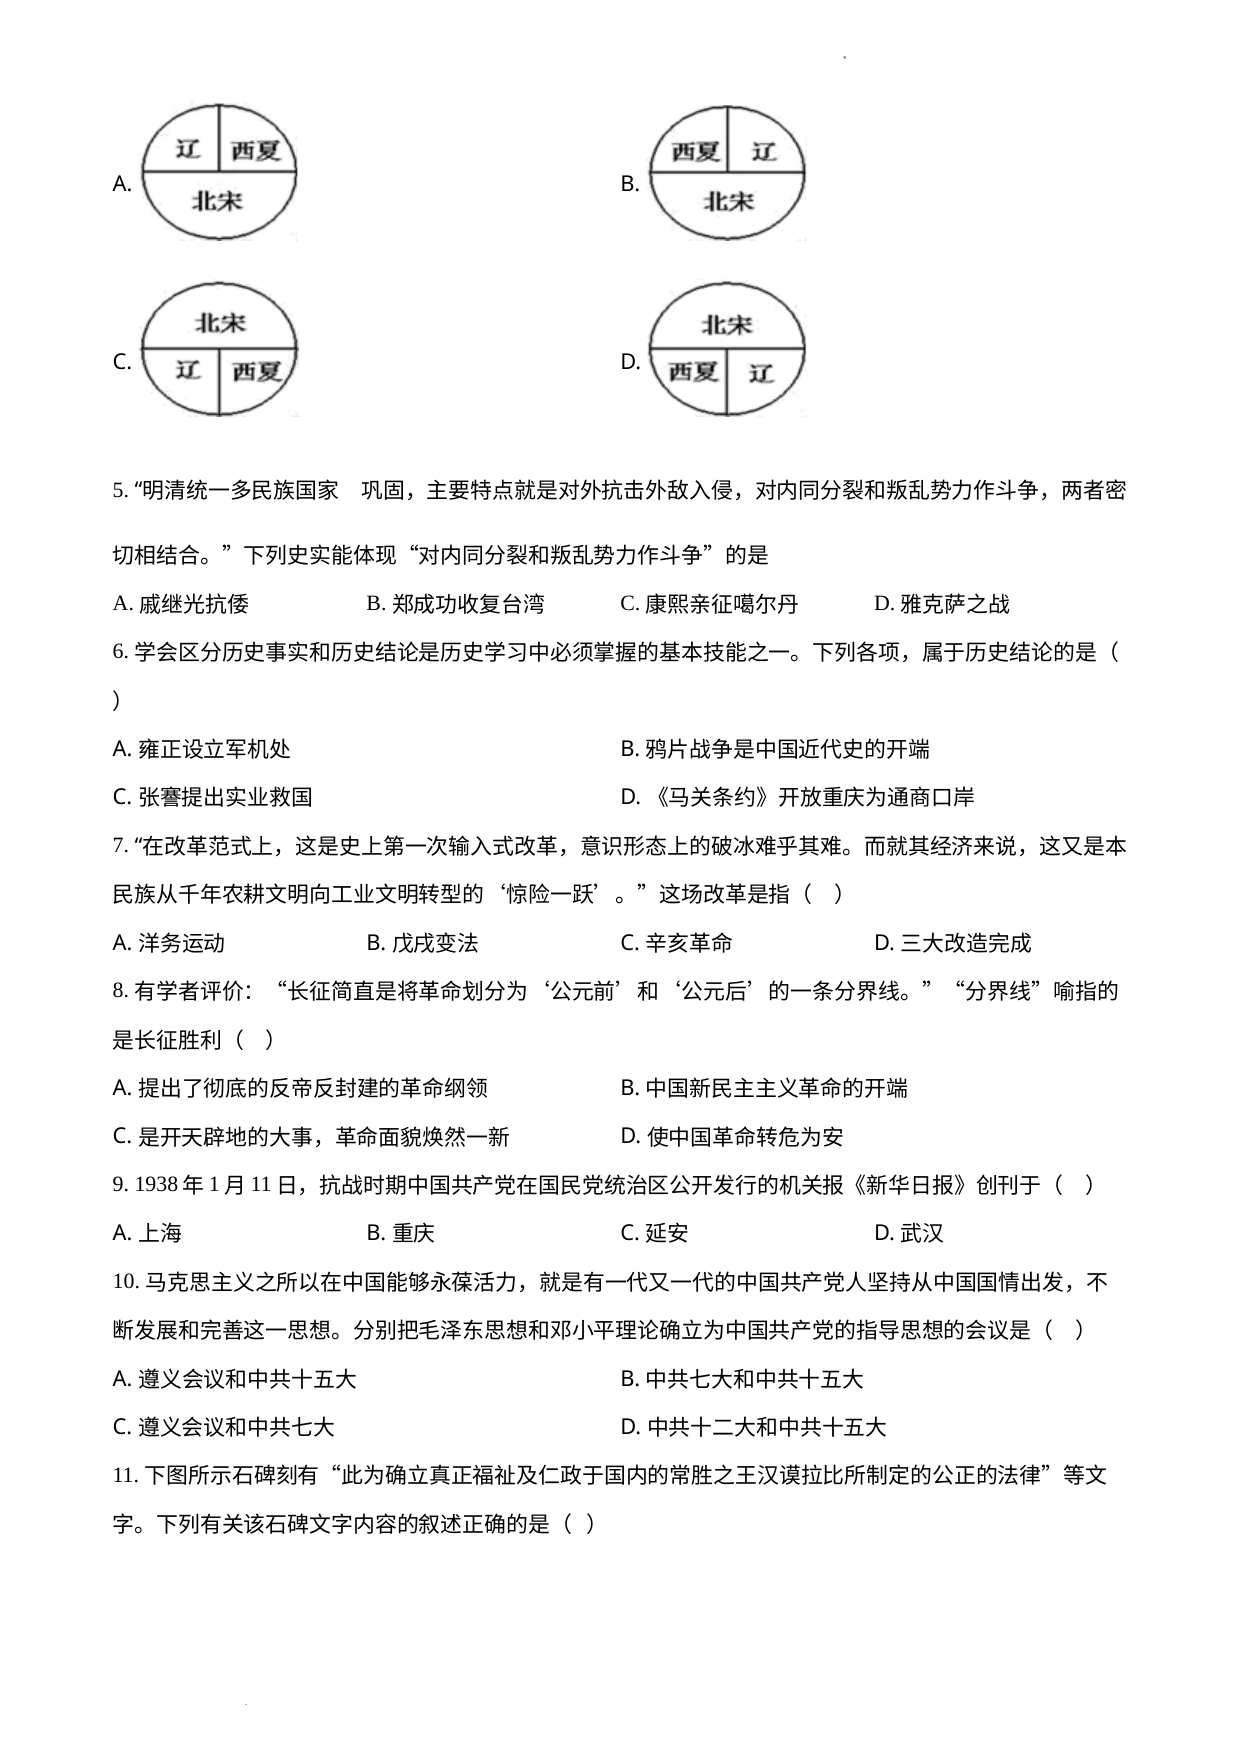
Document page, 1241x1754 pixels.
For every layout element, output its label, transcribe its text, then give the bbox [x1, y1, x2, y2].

text 11. 下图所示石碑刻有“此为确立真正福祉及仁政于国内的常胜之王汉谟拉比所制定的公正的法律”等文字。下列有关该石碑文字内容的叙述正确的是（ ） [112, 1458, 1128, 1539]
text 6. 学会区分历史事实和历史结论是历史学习中必须掌握的基本技能之一。下列各项，属于历史结论的是（ ） [112, 634, 1128, 716]
picture [646, 279, 807, 417]
text 9. 1938年1月11日，抗战时期中国共产党在国民党统治区公开发行的机关报《新华日报》创刊于（ ） [112, 1167, 1128, 1200]
text 10. 马克思主义之所以在中国能够永葆活力，就是有一代又一代的中国共产党人坚持从中国国情出发，不断发展和完善这一思想。分别把毛泽东思想和邓小平理论确立为中国共产党的指导思想的会议是（ ） [112, 1264, 1128, 1345]
text A. 提出了彻底的反帝反封建的革命纲领 B. 中国新民主主义革命的开端 [112, 1071, 1128, 1103]
text C. 张謇提出实业救国 D. 《马关条约》开放重庆为通商口岸 [112, 780, 1128, 812]
text A. 上海 B. 重庆 C. 延安 D. 武汉 [112, 1216, 1128, 1248]
picture [138, 101, 298, 241]
text 5. “明清统一多民族国家巩固，主要特点就是对外抗击外敌入侵，对内同分裂和叛乱势力作斗争，两者密切相结合。”下列史实能体现“对内同分裂和叛乱势力作斗争”的是 [112, 457, 1128, 570]
text A. 洋务运动 B. 戊戌变法 C. 辛亥革命 D. 三大改造完成 [112, 925, 1128, 958]
picture [137, 279, 299, 417]
text 8. 有学者评价：“长征简直是将革命划分为‘公元前’和‘公元后’的一条分界线。”“分界线”喻指的是长征胜利（ ） [112, 974, 1128, 1055]
text 7. “在改革范式上，这是史上第一次输入式改革，意识形态上的破冰难乎其难。而就其经济来说，这又是本民族从千年农耕文明向工业文明转型的‘惊险一跃’。”这场改革是指（ ） [112, 828, 1128, 909]
picture [645, 105, 807, 241]
text C. 是开天辟地的大事，革命面貌焕然一新 D. 使中国革命转危为安 [112, 1119, 1128, 1152]
text A. 遵义会议和中共十五大 B. 中共七大和中共十五大 [112, 1361, 1128, 1394]
text A. 戚继光抗倭 B. 郑成功收复台湾 C. 康熙亲征噶尔丹 D. 雅克萨之战 [112, 586, 1128, 619]
text A. 雍正设立军机处 B. 鸦片战争是中国近代史的开端 [112, 732, 1128, 764]
text C. 遵义会议和中共七大 D. 中共十二大和中共十五大 [112, 1409, 1128, 1442]
